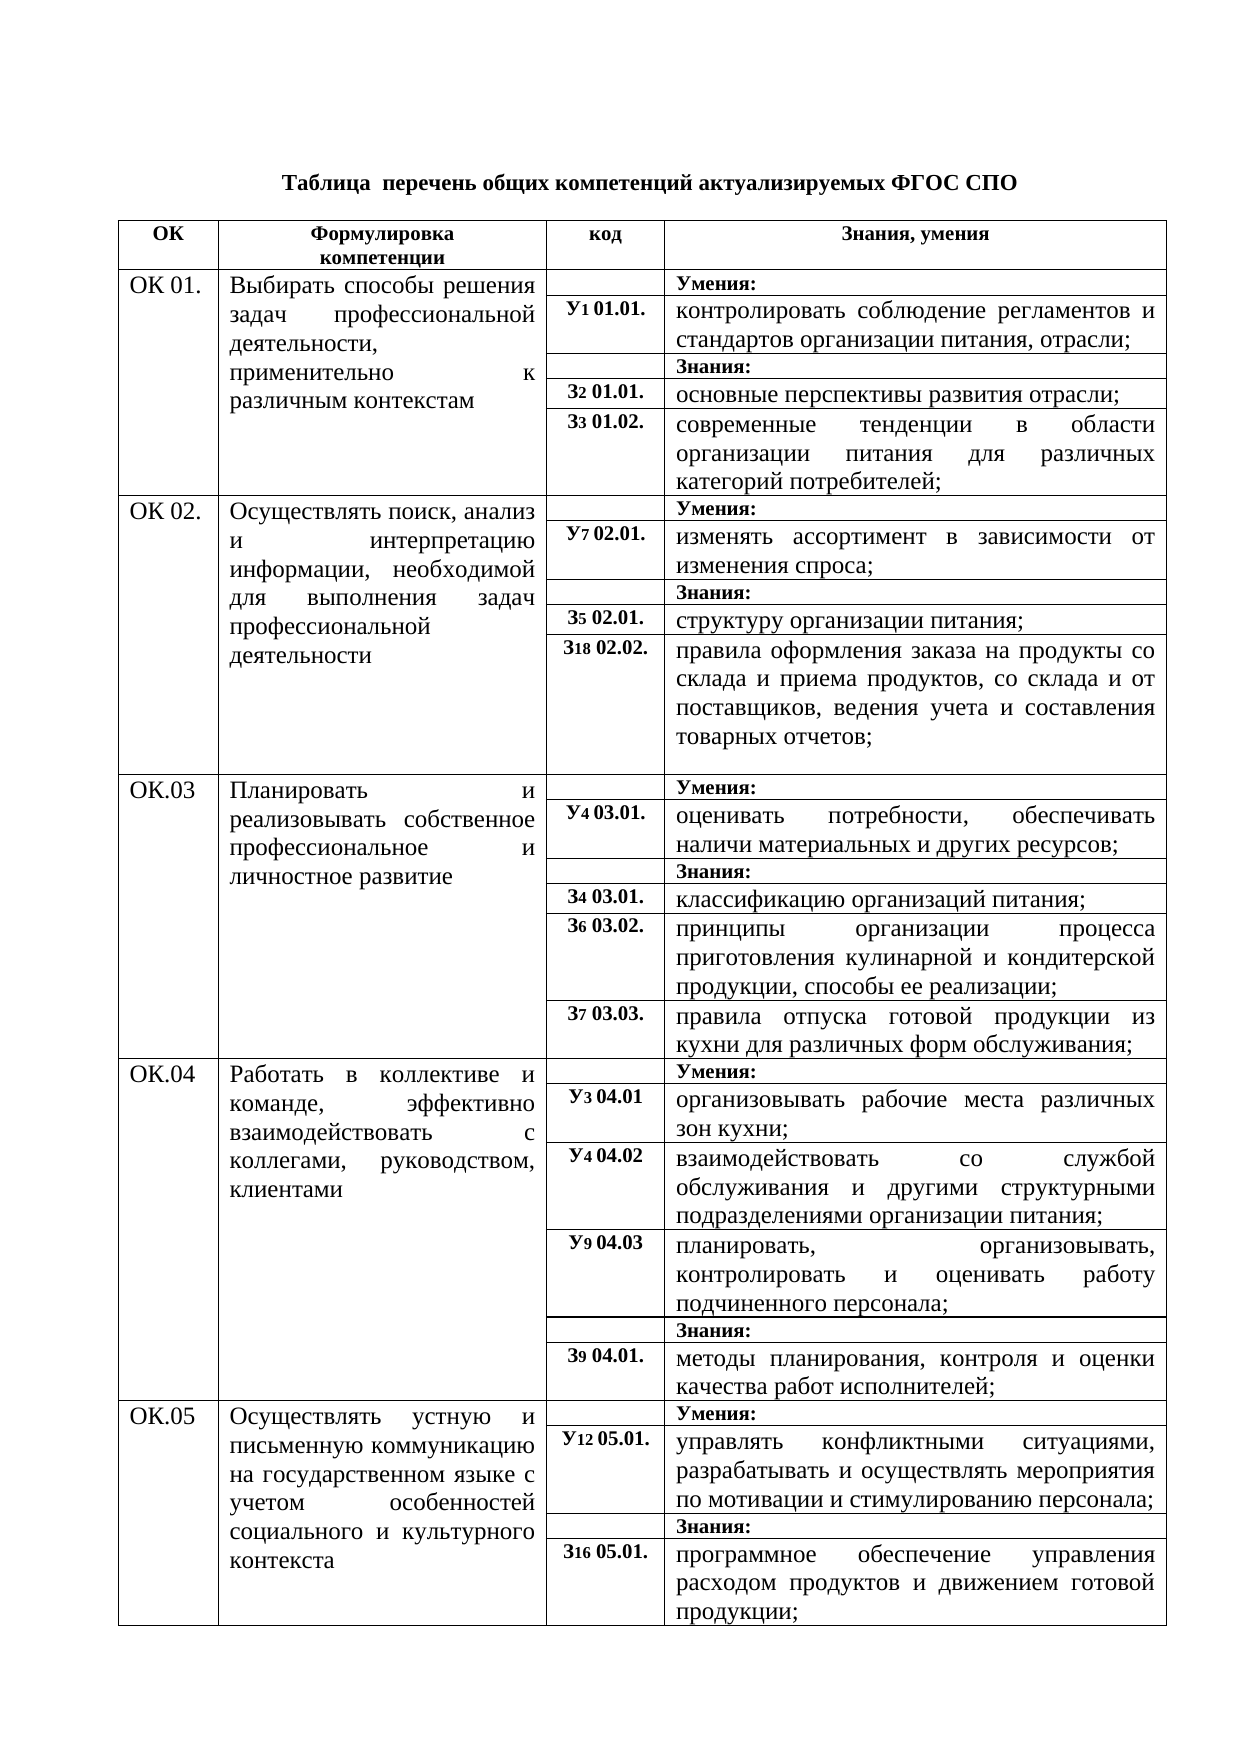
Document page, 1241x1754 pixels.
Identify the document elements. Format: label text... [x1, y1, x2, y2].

table_cell классификацию организаций питания; [665, 884, 1166, 912]
table_cell З5 02.01. [547, 605, 664, 634]
table_cell З18 02.02. [547, 635, 664, 774]
table_cell [547, 270, 664, 294]
table_cell организовывать рабочие места различных зон кухни; [665, 1084, 1166, 1142]
table_cell Знания: [665, 580, 1166, 604]
table_cell З4 03.01. [547, 884, 664, 912]
table_cell ОК 02. [119, 496, 218, 774]
table_cell правила отпуска готовой продукции из кухни для различных форм обслуживания; [665, 1001, 1166, 1058]
table_cell изменять ассортимент в зависимости от изменения спроса; [665, 521, 1166, 579]
table_cell Умения: [665, 1059, 1166, 1083]
table_cell [547, 354, 664, 378]
table_cell управлять конфликтными ситуациями, разрабатывать и осуществлять мероприятия по мотивации и стимулированию персонала; [665, 1426, 1166, 1512]
table_cell Осуществлять устную и письменную коммуникацию на государственном языке с учетом особенностей социального и культурного контекста [219, 1401, 546, 1625]
table_cell З7 03.03. [547, 1001, 664, 1058]
table_cell У3 04.01 [547, 1084, 664, 1142]
table_cell ОК.03 [119, 775, 218, 1058]
table_cell У12 05.01. [547, 1426, 664, 1512]
table_cell [547, 775, 664, 799]
table_cell Умения: [665, 270, 1166, 294]
table_cell Планировать и реализовывать собственное профессиональное и личностное развитие [219, 775, 546, 1058]
table_cell [547, 859, 664, 883]
table_cell структуру организации питания; [665, 605, 1166, 634]
table_cell ОК.04 [119, 1059, 218, 1400]
table_cell У9 04.03 [547, 1230, 664, 1316]
table_header Формулировка компетенции [219, 221, 546, 269]
table_cell Осуществлять поиск, анализ и интерпретацию информации, необходимой для выполнения задач профессиональной деятельности [219, 496, 546, 774]
table_cell оценивать потребности, обеспечивать наличи материальных и других ресурсов; [665, 800, 1166, 857]
table_cell [547, 1401, 664, 1425]
table_cell принципы организации процесса приготовления кулинарной и кондитерской продукции, способы ее реализации; [665, 914, 1166, 1000]
table_cell планировать, организовывать, контролировать и оценивать работу подчиненного персонала; [665, 1230, 1166, 1316]
table_cell У4 03.01. [547, 800, 664, 857]
table_cell Знания: [665, 1318, 1166, 1342]
table_cell взаимодействовать со службой обслуживания и другими структурными подразделениями организации питания; [665, 1143, 1166, 1229]
table_cell методы планирования, контроля и оценки качества работ исполнителей; [665, 1343, 1166, 1400]
table_cell ОК 01. [119, 270, 218, 495]
table_cell У1 01.01. [547, 296, 664, 353]
table_cell З3 01.02. [547, 409, 664, 495]
table_cell основные перспективы развития отрасли; [665, 379, 1166, 408]
table_cell программное обеспечение управления расходом продуктов и движением готовой продукции; [665, 1539, 1166, 1625]
table_cell Выбирать способы решения задач профессиональной деятельности, применительно к различным контекстам [219, 270, 546, 495]
table_header код [547, 221, 664, 269]
table_cell Умения: [665, 496, 1166, 520]
table_cell ОК.05 [119, 1401, 218, 1625]
table_header Знания, умения [665, 221, 1166, 269]
table_header ОК [119, 221, 218, 269]
table_cell [547, 580, 664, 604]
table_cell контролировать соблюдение регламентов и стандартов организации питания, отрасли; [665, 296, 1166, 353]
table_cell З2 01.01. [547, 379, 664, 408]
table_cell У7 02.01. [547, 521, 664, 579]
table_cell Знания: [665, 859, 1166, 883]
table_cell Работать в коллективе и команде, эффективно взаимодействовать с коллегами, руководством, клиентами [219, 1059, 546, 1400]
table_cell [547, 1318, 664, 1342]
table_cell З9 04.01. [547, 1343, 664, 1400]
table_cell Умения: [665, 1401, 1166, 1425]
text Таблица перечень общих компетенций актуализируемых ФГОС СПО [148, 169, 1152, 196]
table_cell [547, 1059, 664, 1083]
table_cell З16 05.01. [547, 1539, 664, 1625]
table_cell Знания: [665, 354, 1166, 378]
table_cell [547, 496, 664, 520]
table_cell Умения: [665, 775, 1166, 799]
table_cell Знания: [665, 1514, 1166, 1538]
table_cell [547, 1514, 664, 1538]
table_cell правила оформления заказа на продукты со склада и приема продуктов, со склада и от поставщиков, ведения учета и составления товарных отчетов; [665, 635, 1166, 774]
table_cell У4 04.02 [547, 1143, 664, 1229]
table_cell современные тенденции в области организации питания для различных категорий потребителей; [665, 409, 1166, 495]
table_cell З6 03.02. [547, 914, 664, 1000]
